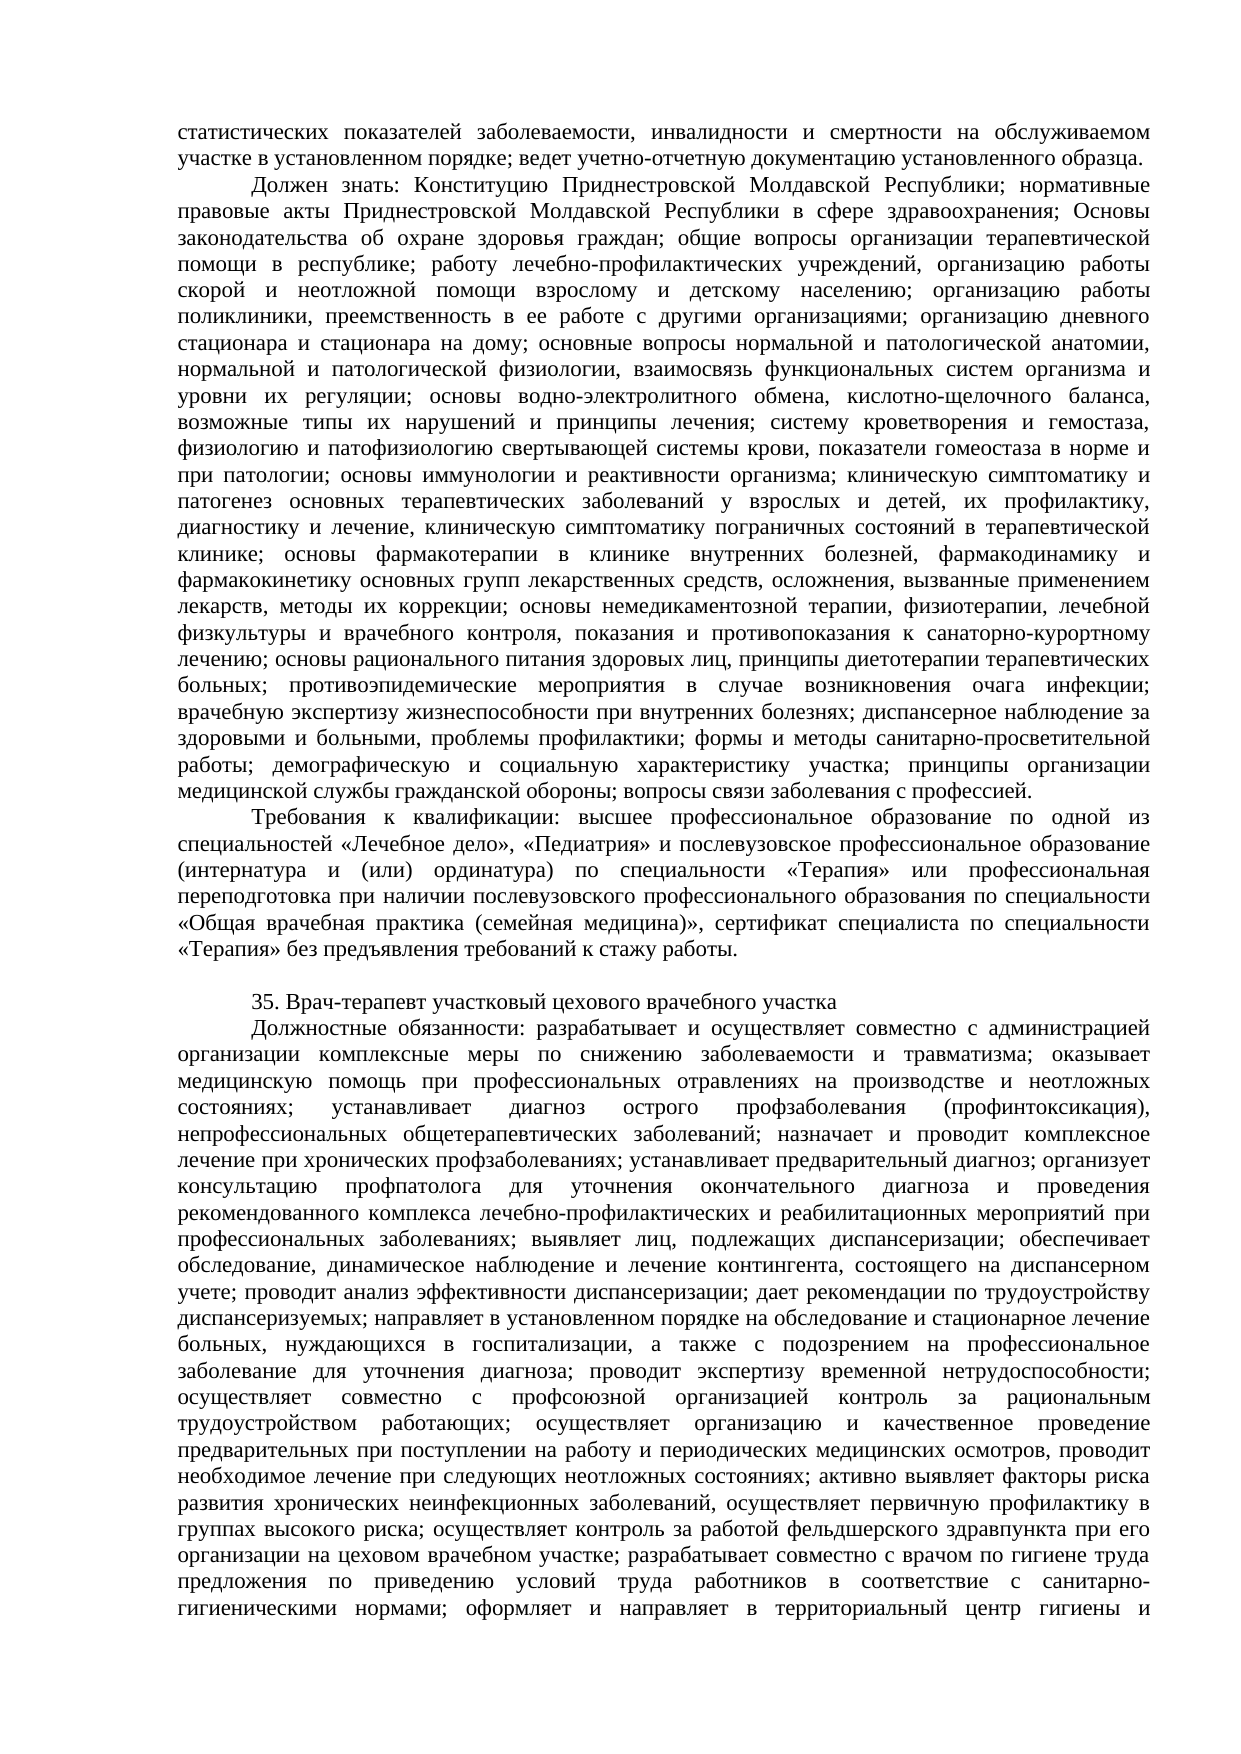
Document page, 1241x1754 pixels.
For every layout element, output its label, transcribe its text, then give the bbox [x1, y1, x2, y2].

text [177, 1014, 1152, 1620]
text 35. Врач-терапевт участковый цехового врачебного участка [177, 988, 1152, 1014]
text Должен знать: Конституцию Приднестровской Молдавской Республики; нормативные правовые акты Приднестровской Молдавской Республики в сфере здравоохранения; Основы законодательства об охране здоровья граждан; общие вопросы организации терапевтической помощи в республике; работу лечебно-профилактических учреждений, организацию работы скорой и неотложной помощи взрослому и детскому населению; организацию работы поликлиники, преемственность в ее работе с другими организациями; организацию дневного стационара и стационара на дому; основные вопросы нормальной и патологической анатомии, нормальной и патологической физиологии, взаимосвязь функциональных систем организма и уровни их регуляции; основы водно-электролитного обмена, кислотно-щелочного баланса, возможные типы их нарушений и принципы лечения; систему кроветворения и гемостаза, физиологию и патофизиологию свертывающей системы крови, показатели гомеостаза в норме и при патологии; основы иммунологии и реактивности организма; клиническую симптоматику и патогенез основных терапевтических заболеваний у взрослых и детей, их профилактику, диагностику и лечение, клиническую симптоматику пограничных состояний в терапевтической клинике; основы фармакотерапии в клинике внутренних болезней, фармакодинамику и фармакокинетику основных групп лекарственных средств, осложнения, вызванные применением лекарств, методы их коррекции; основы немедикаментозной терапии, физиотерапии, лечебной физкультуры и врачебного контроля, показания и противопоказания к санаторно-курортному лечению; основы рационального питания здоровых лиц, принципы диетотерапии терапевтических больных; противоэпидемические мероприятия в случае возникновения очага инфекции; врачебную экспертизу жизнеспособности при внутренних болезнях; диспансерное наблюдение за здоровыми и больными, проблемы профилактики; формы и методы санитарно-просветительной работы; демографическую и социальную характеристику участка; принципы организации медицинской службы гражданской обороны; вопросы связи заболевания с профессией. [177, 171, 1152, 803]
text Требования к квалификации: высшее профессиональное образование по одной из специальностей «Лечебное дело», «Педиатрия» и послевузовское профессиональное образование (интернатура и (или) ординатура) по специальности «Терапия» или профессиональная переподготовка при наличии послевузовского профессионального образования по специальности «Общая врачебная практика (семейная медицина)», сертификат специалиста по специальности «Терапия» без предъявления требований к стажу работы. [177, 803, 1152, 961]
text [177, 118, 1152, 171]
